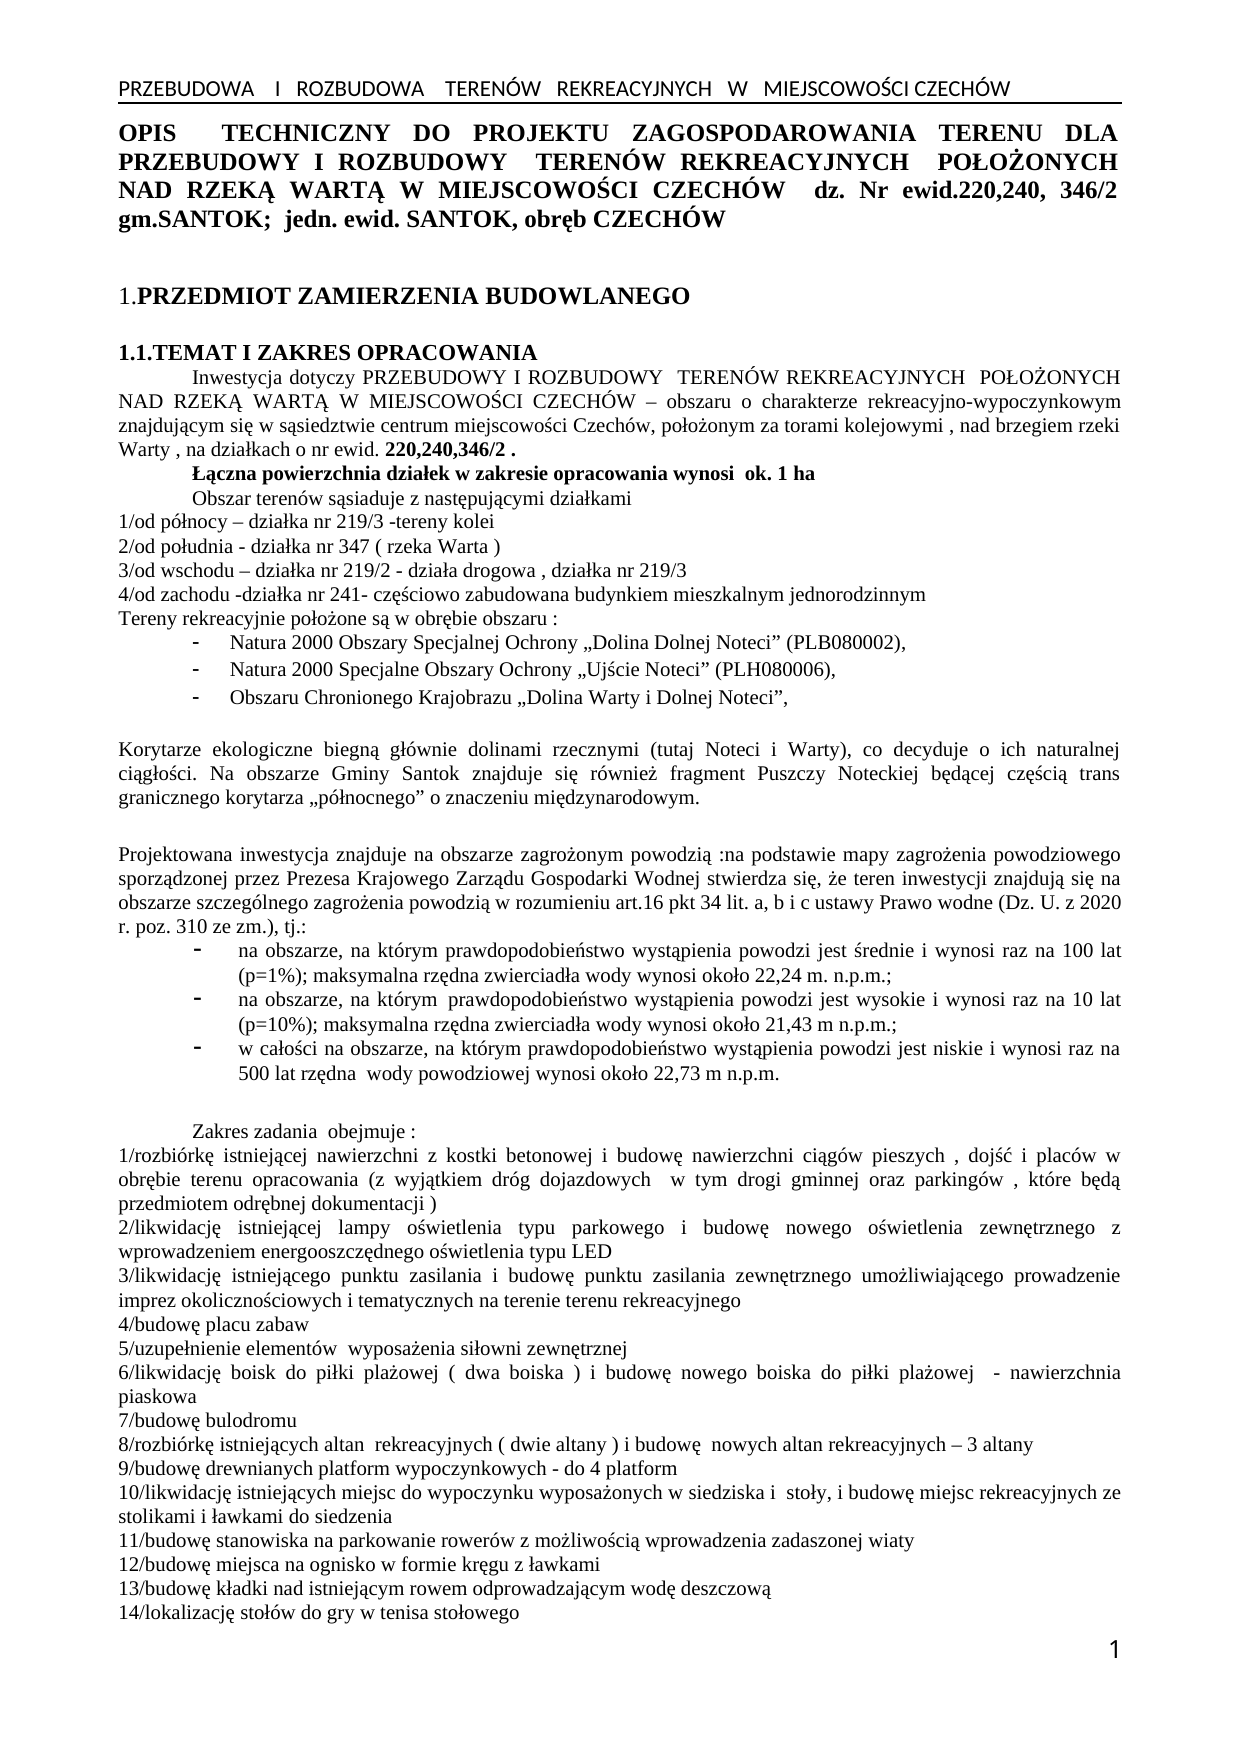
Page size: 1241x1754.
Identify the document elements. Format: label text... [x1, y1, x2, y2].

text Tereny rekreacyjnie położone są w obrębie obszaru : [118, 606, 1122, 630]
text 8/rozbiórkę istniejących altan rekreacyjnych ( dwie altany ) i budowę nowych altan rekreacyjnych – 3 altany [118, 1432, 1122, 1456]
text 14/lokalizację stołów do gry w tenisa stołowego [118, 1600, 1122, 1624]
text Zakres zadania obejmuje : [118, 1119, 1122, 1143]
list w całości na obszarze, na którym prawdopodobieństwo wystąpienia powodzi jest niskie i wynosi raz na 500 lat rzędna wody powodziowej wynosi około 22,73 m n.p.m. [193, 1036, 1122, 1085]
text Inwestycja dotyczy PRZEBUDOWY I ROZBUDOWY TERENÓW REKREACYJNYCH POŁOŻONYCH NAD RZEKĄ WARTĄ W MIEJSCOWOŚCI CZECHÓW – obszaru o charakterze rekreacyjno-wypoczynkowym znajdującym się w sąsiedztwie centrum miejscowości Czechów, położonym za torami kolejowymi , nad brzegiem rzeki Warty , na działkach o nr ewid. 220,240,346/2 . [118, 365, 1122, 461]
list na obszarze, na którym prawdopodobieństwo wystąpienia powodzi jest średnie i wynosi raz na 100 lat (p=1%); maksymalna rzędna zwierciadła wody wynosi około 22,24 m. n.p.m.; [193, 938, 1122, 987]
text 1.1.TEMAT I ZAKRES OPRACOWANIA [118, 339, 1122, 365]
list Natura 2000 Specjalne Obszary Ochrony „Ujście Noteci” (PLH080006), [192, 657, 1122, 681]
text 5/uzupełnienie elementów wyposażenia siłowni zewnętrznej [118, 1336, 1122, 1360]
text 4/od zachodu -działka nr 241- częściowo zabudowana budynkiem mieszkalnym jednorodzinnym [118, 582, 1122, 606]
text 11/budowę stanowiska na parkowanie rowerów z możliwością wprowadzenia zadaszonej wiaty [118, 1528, 1122, 1552]
text 6/likwidację boisk do piłki plażowej ( dwa boiska ) i budowę nowego boiska do piłki plażowej - nawierzchnia piaskowa [118, 1360, 1122, 1408]
text 3/likwidację istniejącego punktu zasilania i budowę punktu zasilania zewnętrznego umożliwiającego prowadzenie imprez okolicznościowych i tematycznych na terenie terenu rekreacyjnego [118, 1263, 1122, 1312]
text Projektowana inwestycja znajduje na obszarze zagrożonym powodzią :na podstawie mapy zagrożenia powodziowego sporządzonej przez Prezesa Krajowego Zarządu Gospodarki Wodnej stwierdza się, że teren inwestycji znajdują się na obszarze szczególnego zagrożenia powodzią w rozumieniu art.16 pkt 34 lit. a, b i c ustawy Prawo wodne (Dz. U. z 2020 r. poz. 310 ze zm.), tj.: [118, 842, 1122, 938]
text Łączna powierzchnia działek w zakresie opracowania wynosi ok. 1 ha [118, 461, 1122, 485]
text 1.PRZEDMIOT ZAMIERZENIA BUDOWLANEGO [118, 281, 1122, 310]
text 9/budowę drewnianych platform wypoczynkowych - do 4 platform [118, 1456, 1122, 1480]
text 13/budowę kładki nad istniejącym rowem odprowadzającym wodę deszczową [118, 1576, 1122, 1600]
text 1/od północy – działka nr 219/3 -tereny kolei [118, 509, 1122, 533]
text 10/likwidację istniejących miejsc do wypoczynku wyposażonych w siedziska i stoły, i budowę miejsc rekreacyjnych ze stolikami i ławkami do siedzenia [118, 1480, 1122, 1528]
text 4/budowę placu zabaw [118, 1312, 1122, 1336]
text 7/budowę bulodromu [118, 1408, 1122, 1432]
text OPIS TECHNICZNY DO PROJEKTU ZAGOSPODAROWANIA TERENU DLA PRZEBUDOWY I ROZBUDOWY TERENÓW REKREACYJNYCH POŁOŻONYCH NAD RZEKĄ WARTĄ W MIEJSCOWOŚCI CZECHÓW dz. Nr ewid.220,240, 346/2 gm.SANTOK; jedn. ewid. SANTOK, obręb CZECHÓW [118, 118, 1119, 233]
text Korytarze ekologiczne biegną głównie dolinami rzecznymi (tutaj Noteci i Warty), co decyduje o ich naturalnej ciągłości. Na obszarze Gminy Santok znajduje się również fragment Puszczy Noteckiej będącej częścią trans granicznego korytarza „północnego” o znaczeniu międzynarodowym. [118, 737, 1122, 809]
text 12/budowę miejsca na ognisko w formie kręgu z ławkami [118, 1552, 1122, 1576]
text Obszar terenów sąsiaduje z następującymi działkami [118, 485, 1122, 509]
text 2/od południa - działka nr 347 ( rzeka Warta ) [118, 533, 1122, 558]
list Natura 2000 Obszary Specjalnej Ochrony „Dolina Dolnej Noteci” (PLB080002), [192, 630, 1122, 654]
list Obszaru Chronionego Krajobrazu „Dolina Warty i Dolnej Noteci”, [192, 685, 1122, 709]
text 1/rozbiórkę istniejącej nawierzchni z kostki betonowej i budowę nawierzchni ciągów pieszych , dojść i placów w obrębie terenu opracowania (z wyjątkiem dróg dojazdowych w tym drogi gminnej oraz parkingów , które będą przedmiotem odrębnej dokumentacji ) [118, 1143, 1122, 1215]
text 3/od wschodu – działka nr 219/2 - działa drogowa , działka nr 219/3 [118, 558, 1122, 582]
text 2/likwidację istniejącej lampy oświetlenia typu parkowego i budowę nowego oświetlenia zewnętrznego z wprowadzeniem energooszczędnego oświetlenia typu LED [118, 1215, 1122, 1263]
list na obszarze, na którym prawdopodobieństwo wystąpienia powodzi jest wysokie i wynosi raz na 10 lat (p=10%); maksymalna rzędna zwierciadła wody wynosi około 21,43 m n.p.m.; [193, 987, 1122, 1036]
